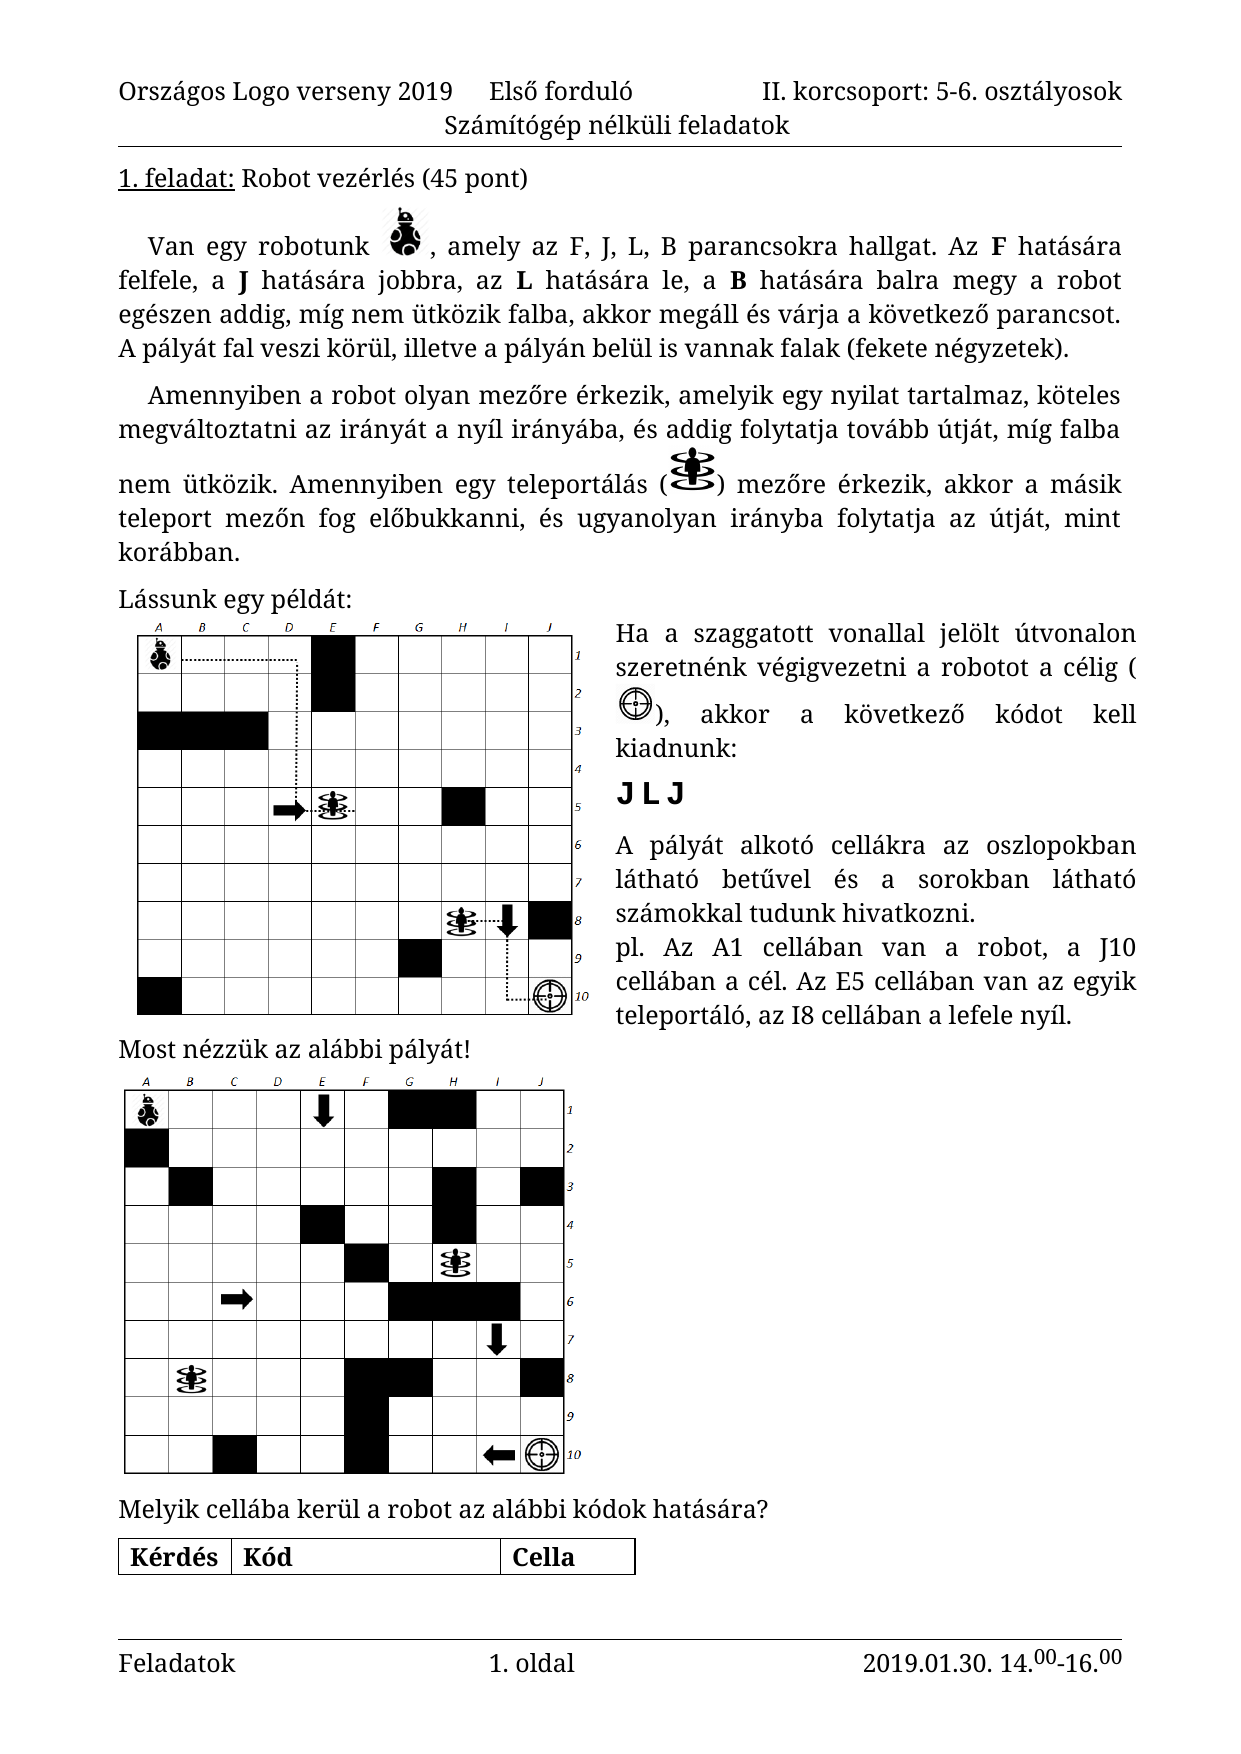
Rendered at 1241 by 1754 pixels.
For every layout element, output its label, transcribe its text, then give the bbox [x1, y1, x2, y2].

table_header Cella [501, 1539, 634, 1573]
picture [129, 615, 593, 1022]
text Melyik cellába kerül a robot az alábbi kódok hatására? [118, 1492, 1122, 1526]
text Van egy robotunk , amely az F, J, L, B parancsokra hallgat. Az F hatására felfele, a J hatására jobbra, az L hatására le, a B hatására balra megy a robot egészen addig, míg nem ütközik falba, akkor megáll és várja a következő parancsot. A pályát fal veszi körül, illetve a pályán belül is vannak falak (fekete négyzetek). [118, 207, 1122, 365]
text Lássunk egy példát: [118, 581, 1122, 616]
text Amennyiben a robot olyan mezőre érkezik, amelyik egy nyilat tartalmaz, köteles megváltoztatni az irányát a nyíl irányába, és addig folytatja tovább útját, míg falba nem ütközik. Amennyiben egy teleportálás () mezőre érkezik, akkor a másik teleport mezőn fog előbukkanni, és ugyanolyan irányba folytatja az útját, mint korábban. [118, 377, 1122, 569]
picture [615, 683, 655, 724]
picture [381, 206, 430, 256]
table_header [118, 616, 604, 1032]
table_header Kérdés [119, 1539, 231, 1573]
text Most nézzük az alábbi pályát! [118, 1032, 1122, 1066]
text 1. feladat: Robot vezérlés (45 pont) [118, 160, 1122, 194]
table_header Kód [232, 1539, 500, 1573]
picture [118, 1065, 590, 1480]
picture [668, 445, 717, 494]
table_header Ha a szaggatott vonallal jelölt útvonalon szeretnénk végigvezetni a robotot a célig (), akkor a következő kódot kell kiadnunk: JLJ A pályát alkotó cellákra az oszlopokban látható betűvel és a sorokban látható számokkal tudunk hivatkozni. pl. Az A1 cellában van a robot, a J10 cellában a cél. Az E5 cellában van az egyik teleportáló, az I8 cellában a lefele nyíl. [604, 616, 1148, 1032]
